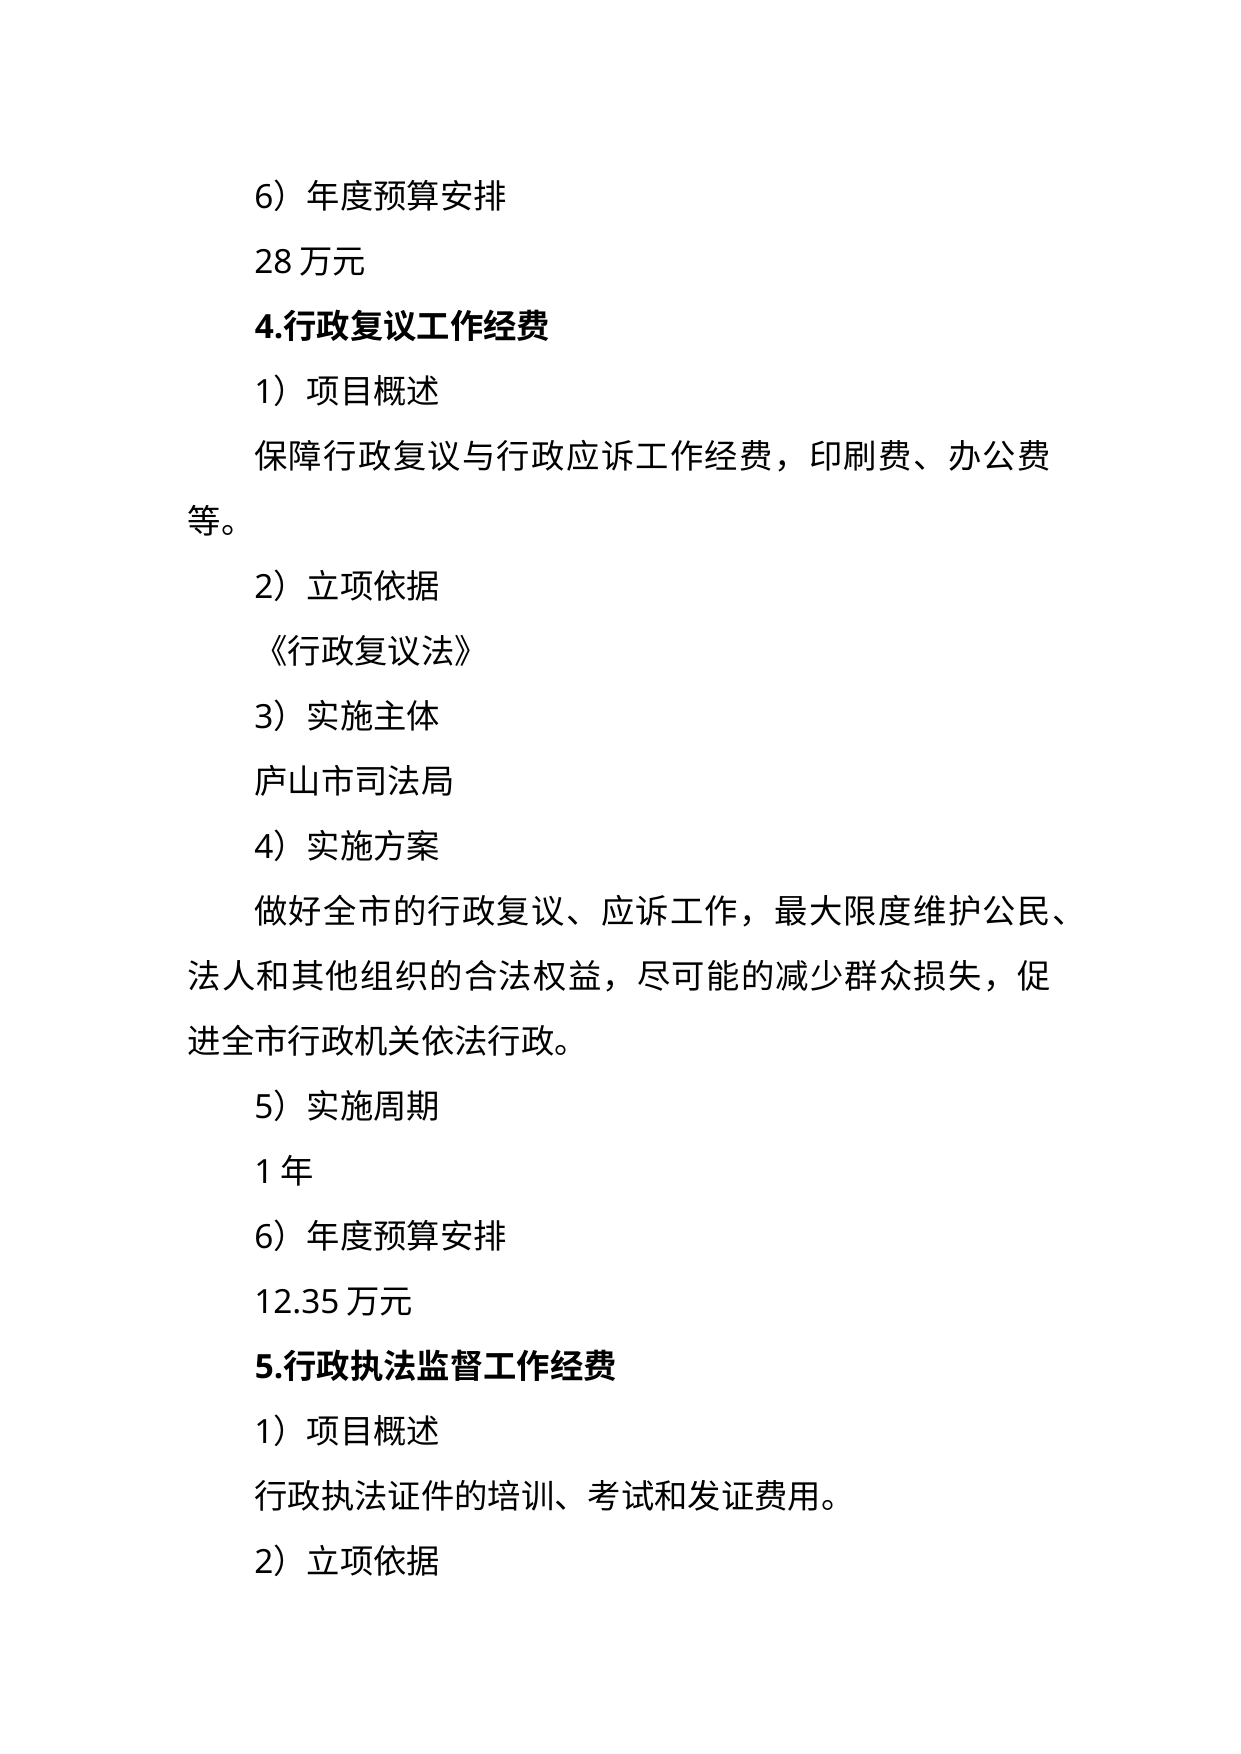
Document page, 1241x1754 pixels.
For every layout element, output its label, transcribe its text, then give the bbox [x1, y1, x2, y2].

text 保障行政复议与行政应诉工作经费，印刷费、办公费等。 [187, 422, 1053, 552]
text 做好全市的行政复议、应诉工作，最大限度维护公民、法人和其他组织的合法权益，尽可能的减少群众损失，促进全市行政机关依法行政。 [187, 877, 1053, 1072]
text 4）实施方案 [187, 812, 1053, 877]
text 4.行政复议工作经费 [187, 292, 1053, 357]
text 3）实施主体 [187, 682, 1053, 747]
text 12.35万元 [187, 1267, 1053, 1332]
text 6）年度预算安排 [187, 162, 1053, 227]
text 1年 [187, 1137, 1053, 1202]
text 2）立项依据 [187, 1527, 1053, 1592]
text 行政执法证件的培训、考试和发证费用。 [187, 1462, 1053, 1527]
text 庐山市司法局 [187, 747, 1053, 812]
text 《行政复议法》 [187, 617, 1053, 682]
text 6）年度预算安排 [187, 1202, 1053, 1267]
text 5）实施周期 [187, 1072, 1053, 1137]
text 1）项目概述 [187, 357, 1053, 422]
text 2）立项依据 [187, 552, 1053, 617]
text 1）项目概述 [187, 1397, 1053, 1462]
text 28万元 [187, 227, 1053, 292]
text 5.行政执法监督工作经费 [187, 1332, 1053, 1397]
